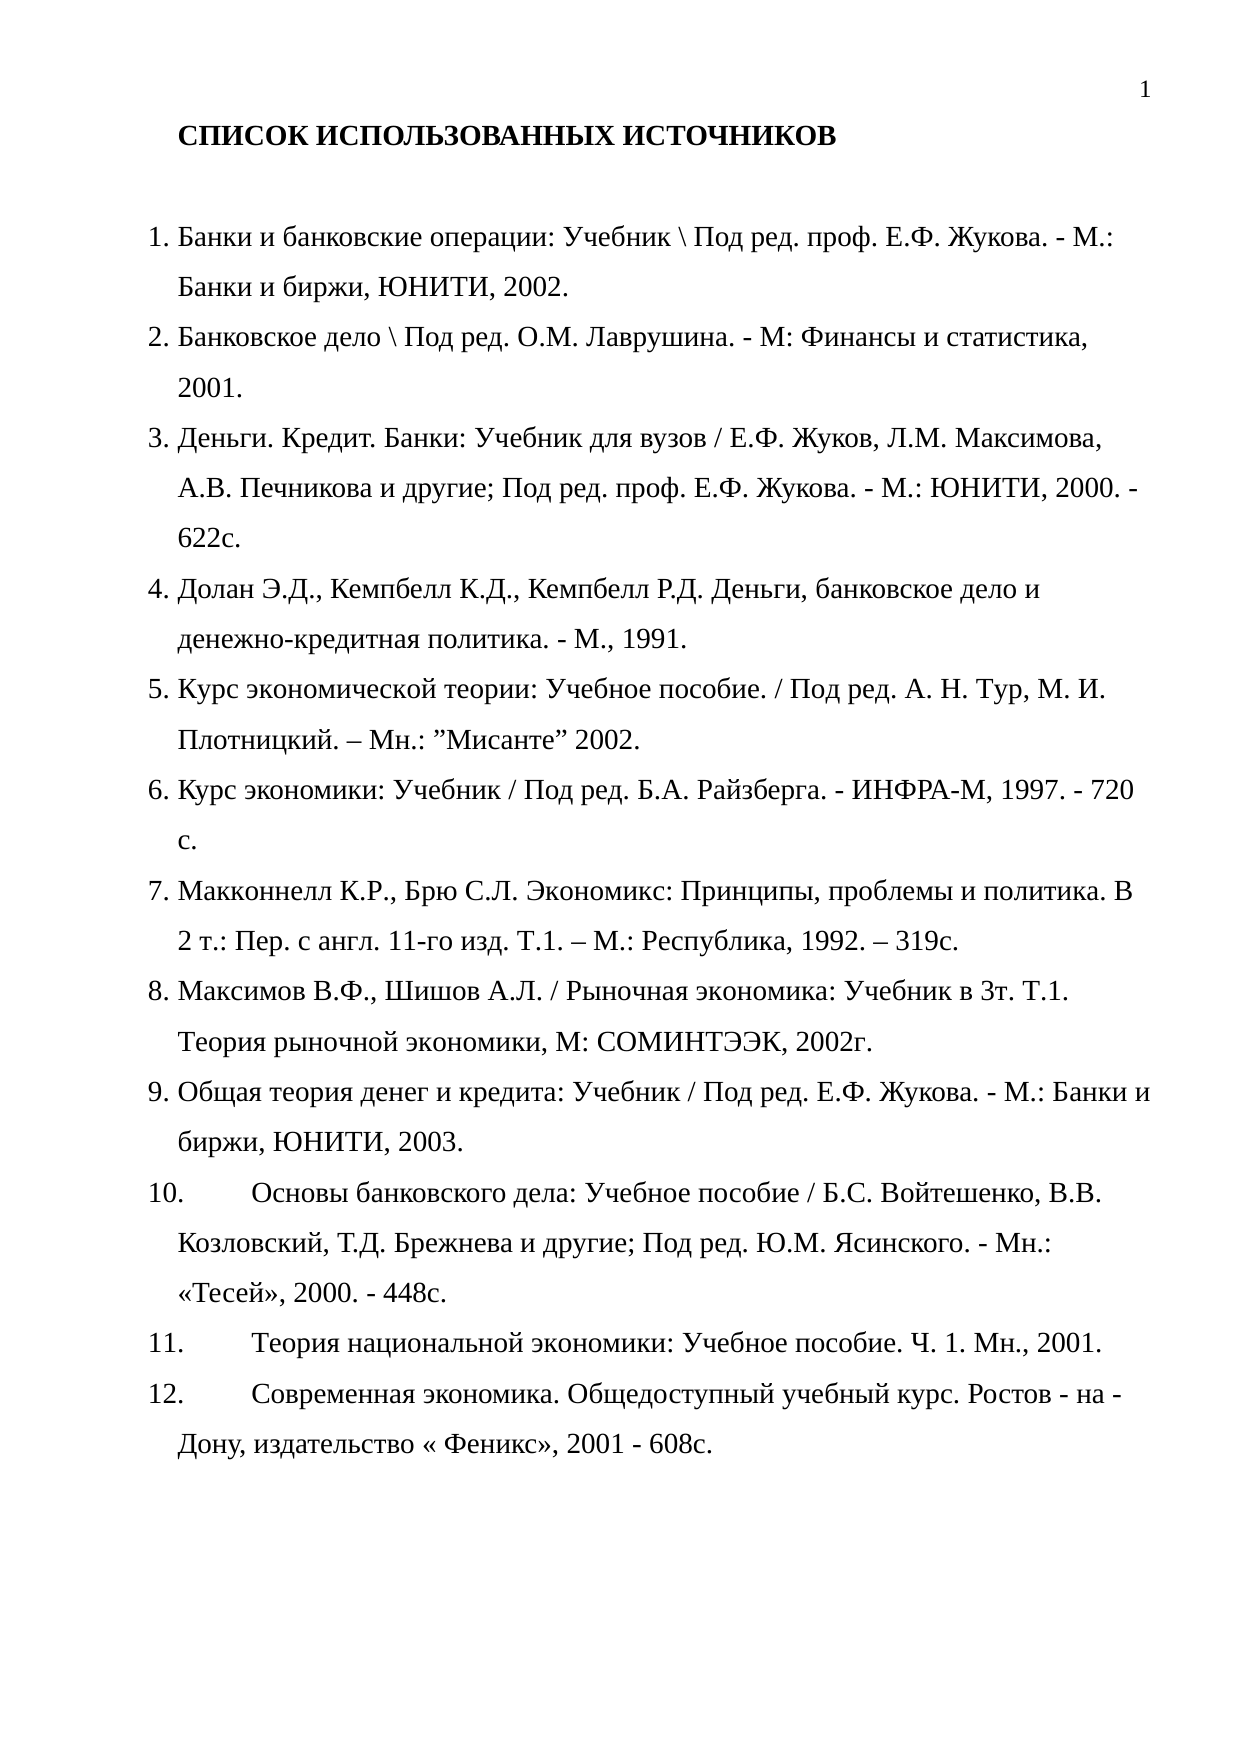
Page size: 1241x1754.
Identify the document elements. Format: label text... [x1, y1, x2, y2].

list Банки и банковские операции: Учебник \ Под ред. проф. Е.Ф. Жукова. - М.: Банки и биржи, ЮНИТИ, 2002. [148, 219, 1152, 303]
list Теория национальной экономики: Учебное пособие. Ч. 1. Мн., 2001. [148, 1326, 1152, 1359]
list Долан Э.Д., Кемпбелл К.Д., Кемпбелл Р.Д. Деньги, банковское дело и денежно-кредитная политика. - М., 1991. [148, 571, 1152, 655]
list Максимов В.Ф., Шишов А.Л. / Рыночная экономика: Учебник в 3т. Т.1. Теория рыночной экономики, М: СОМИНТЭЭК, 2002г. [148, 973, 1152, 1057]
list Деньги. Кредит. Банки: Учебник для вузов / Е.Ф. Жуков, Л.М. Максимова, А.В. Печникова и другие; Под ред. проф. Е.Ф. Жукова. - М.: ЮНИТИ, 2000. - 622с. [148, 420, 1152, 554]
text СПИСОК ИСПОЛЬЗОВАННЫХ ИСТОЧНИКОВ [177, 118, 1152, 152]
list Курс экономической теории: Учебное пособие. / Под ред. А. Н. Тур, М. И. Плотницкий. – Мн.: ”Мисанте” 2002. [148, 672, 1152, 755]
list Макконнелл К.Р., Брю С.Л. Экономикс: Принципы, проблемы и политика. В 2 т.: Пер. с англ. 11-го изд. Т.1. – М.: Республика, 1992. – 319с. [148, 873, 1152, 957]
list Банковское дело \ Под ред. О.М. Лаврушина. - М: Финансы и статистика, 2001. [148, 319, 1152, 403]
list Курс экономики: Учебник / Под ред. Б.А. Райзберга. - ИНФРА-М, 1997. - 720 с. [148, 772, 1152, 856]
list Современная экономика. Общедоступный учебный курс. Ростов - на - Дону, издательство « Феникс», 2001 - 608с. [148, 1376, 1152, 1460]
list Основы банковского дела: Учебное пособие / Б.С. Войтешенко, В.В. Козловский, Т.Д. Брежнева и другие; Под ред. Ю.М. Ясинского. - Мн.: «Тесей», 2000. - 448с. [148, 1175, 1152, 1309]
list Общая теория денег и кредита: Учебник / Под ред. Е.Ф. Жукова. - М.: Банки и биржи, ЮНИТИ, 2003. [148, 1074, 1152, 1158]
